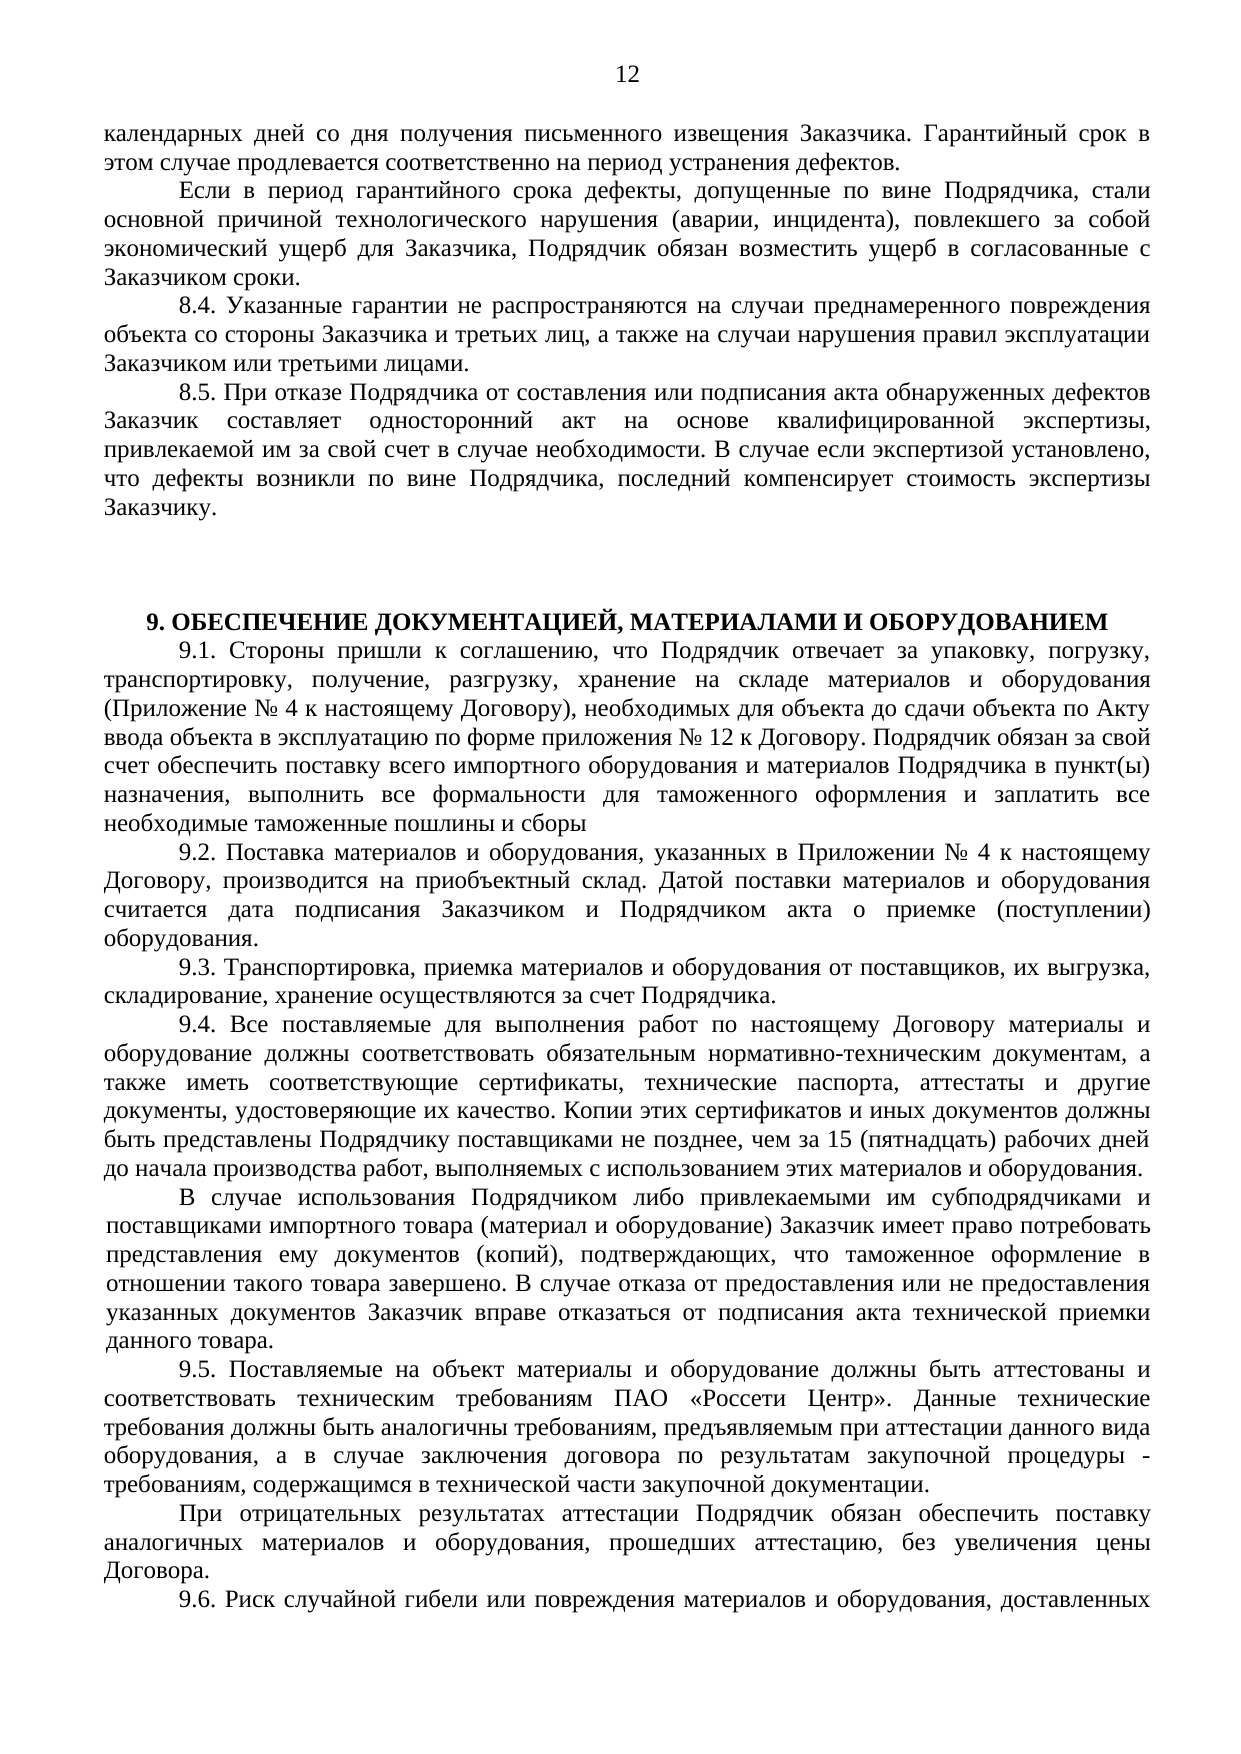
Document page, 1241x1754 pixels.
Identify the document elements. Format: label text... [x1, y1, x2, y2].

text 9.4. Все поставляемые для выполнения работ по настоящему Договору материалы и оборудование должны соответствовать обязательным нормативно-техническим документам, а также иметь соответствующие сертификаты, технические паспорта, аттестаты и другие документы, удостоверяющие их качество. Копии этих сертификатов и иных документов должны быть представлены Подрядчику поставщиками не позднее, чем за 15 (пятнадцать) рабочих дней до начала производства работ, выполняемых с использованием этих материалов и оборудования. [103, 1009, 1152, 1182]
text 8.4. Указанные гарантии не распространяются на случаи преднамеренного повреждения объекта со стороны Заказчика и третьих лиц, а также на случаи нарушения правил эксплуатации Заказчиком или третьими лицами. [103, 291, 1152, 377]
text 9. ОБЕСПЕЧЕНИЕ ДОКУМЕНТАЦИЕЙ, МАТЕРИАЛАМИ И ОБОРУДОВАНИЕМ [103, 607, 1152, 636]
text 8.5. При отказе Подрядчика от составления или подписания акта обнаруженных дефектов Заказчик составляет односторонний акт на основе квалифицированной экспертизы, привлекаемой им за свой счет в случае необходимости. В случае если экспертизой установлено, что дефекты возникли по вине Подрядчика, последний компенсирует стоимость экспертизы Заказчику. [103, 377, 1152, 521]
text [103, 118, 1152, 176]
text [103, 1584, 1152, 1613]
text 9.5. Поставляемые на объект материалы и оборудование должны быть аттестованы и соответствовать техническим требованиям ПАО «Россети Центр». Данные технические требования должны быть аналогичны требованиям, предъявляемым при аттестации данного вида оборудования, а в случае заключения договора по результатам закупочной процедуры - требованиям, содержащимся в технической части закупочной документации. [103, 1354, 1152, 1498]
text Если в период гарантийного срока дефекты, допущенные по вине Подрядчика, стали основной причиной технологического нарушения (аварии, инцидента), повлекшего за собой экономический ущерб для Заказчика, Подрядчик обязан возместить ущерб в согласованные с Заказчиком сроки. [103, 176, 1152, 291]
text 9.2. Поставка материалов и оборудования, указанных в Приложении № 4 к настоящему Договору, производится на приобъектный склад. Датой поставки материалов и оборудования считается дата подписания Заказчиком и Подрядчиком акта о приемке (поступлении) оборудования. [103, 837, 1152, 952]
text 9.1. Стороны пришли к соглашению, что Подрядчик отвечает за упаковку, погрузку, транспортировку, получение, разгрузку, хранение на складе материалов и оборудования (Приложение № 4 к настоящему Договору), необходимых для объекта до сдачи объекта по Акту ввода объекта в эксплуатацию по форме приложения № 12 к Договору. Подрядчик обязан за свой счет обеспечить поставку всего импортного оборудования и материалов Подрядчика в пункт(ы) назначения, выполнить все формальности для таможенного оформления и заплатить все необходимые таможенные пошлины и сборы [103, 636, 1152, 837]
text 9.3. Транспортировка, приемка материалов и оборудования от поставщиков, их выгрузка, складирование, хранение осуществляются за счет Подрядчика. [103, 952, 1152, 1009]
text В случае использования Подрядчиком либо привлекаемыми им субподрядчиками и поставщиками импортного товара (материал и оборудование) Заказчик имеет право потребовать представления ему документов (копий), подтверждающих, что таможенное оформление в отношении такого товара завершено. В случае отказа от предоставления или не предоставления указанных документов Заказчик вправе отказаться от подписания акта технической приемки данного товара. [106, 1182, 1152, 1354]
text При отрицательных результатах аттестации Подрядчик обязан обеспечить поставку аналогичных материалов и оборудования, прошедших аттестацию, без увеличения цены Договора. [103, 1498, 1152, 1584]
